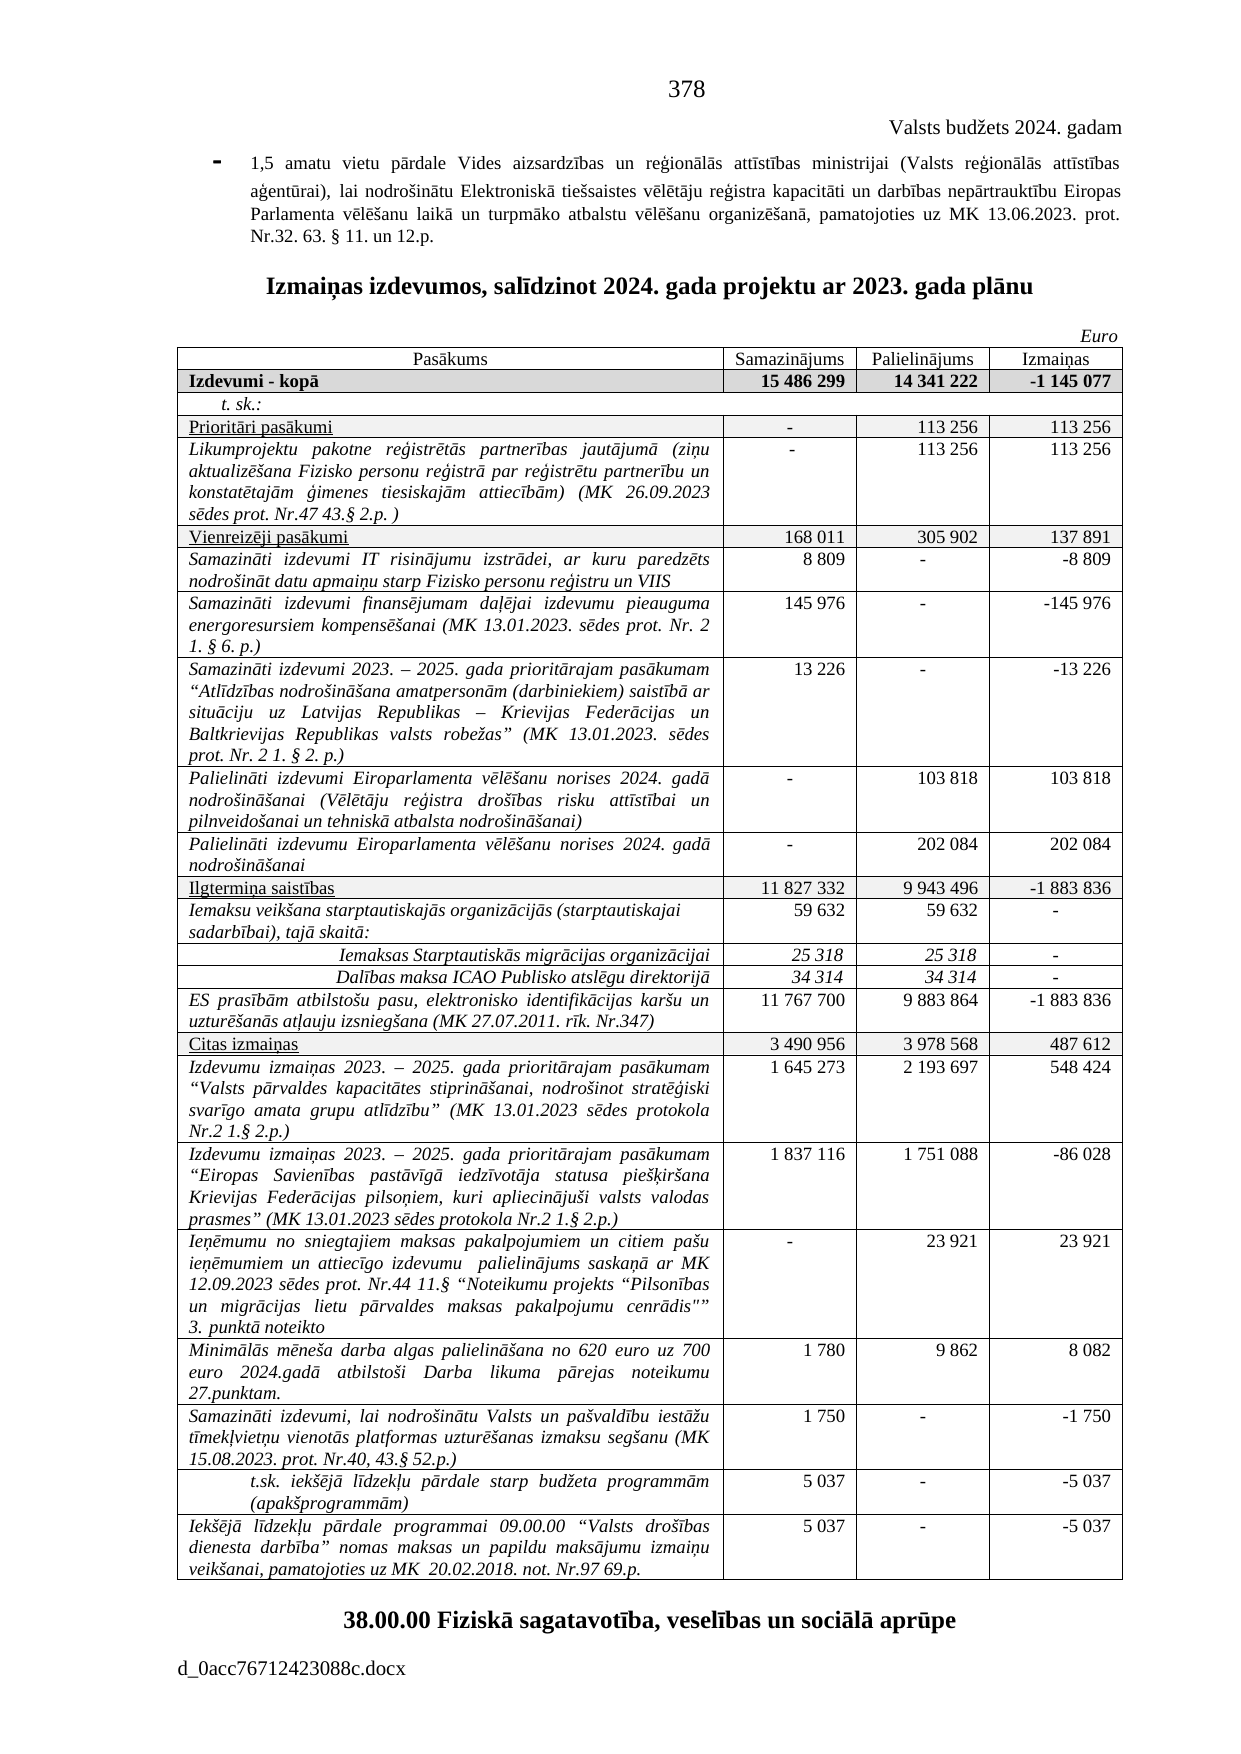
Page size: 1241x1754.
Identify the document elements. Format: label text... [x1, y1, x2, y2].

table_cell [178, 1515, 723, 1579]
list 1,5 amatu vietu pārdale Vides aizsardzības un reģionālās attīstības ministrijai (Valsts reģionālās attīstības aģentūrai), lai nodrošinātu Elektroniskā tiešsaistes vēlētāju reģistra kapacitāti un darbības nepārtrauktību Eiropas Parlamenta vēlēšanu laikā un turpmāko atbalstu vēlēšanu organizēšanā, pamatojoties uz MK 13.06.2023. prot. Nr.32. 63. § 11. un 12.p. [213, 152, 1122, 246]
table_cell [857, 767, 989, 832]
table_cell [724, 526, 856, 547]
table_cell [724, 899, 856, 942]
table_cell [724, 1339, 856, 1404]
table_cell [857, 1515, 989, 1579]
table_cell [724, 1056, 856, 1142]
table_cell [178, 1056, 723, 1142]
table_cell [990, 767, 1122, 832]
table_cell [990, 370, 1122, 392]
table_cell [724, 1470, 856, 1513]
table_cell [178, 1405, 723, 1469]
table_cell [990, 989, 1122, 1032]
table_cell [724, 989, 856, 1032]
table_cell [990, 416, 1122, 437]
text Izmaiņas izdevumos, salīdzinot 2024. gada projektu ar 2023. gada plānu [177, 271, 1122, 300]
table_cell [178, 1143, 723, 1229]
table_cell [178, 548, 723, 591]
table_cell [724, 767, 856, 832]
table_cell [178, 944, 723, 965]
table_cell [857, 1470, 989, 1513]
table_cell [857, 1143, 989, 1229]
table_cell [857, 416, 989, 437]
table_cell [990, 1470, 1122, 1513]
text Euro [1002, 325, 1122, 347]
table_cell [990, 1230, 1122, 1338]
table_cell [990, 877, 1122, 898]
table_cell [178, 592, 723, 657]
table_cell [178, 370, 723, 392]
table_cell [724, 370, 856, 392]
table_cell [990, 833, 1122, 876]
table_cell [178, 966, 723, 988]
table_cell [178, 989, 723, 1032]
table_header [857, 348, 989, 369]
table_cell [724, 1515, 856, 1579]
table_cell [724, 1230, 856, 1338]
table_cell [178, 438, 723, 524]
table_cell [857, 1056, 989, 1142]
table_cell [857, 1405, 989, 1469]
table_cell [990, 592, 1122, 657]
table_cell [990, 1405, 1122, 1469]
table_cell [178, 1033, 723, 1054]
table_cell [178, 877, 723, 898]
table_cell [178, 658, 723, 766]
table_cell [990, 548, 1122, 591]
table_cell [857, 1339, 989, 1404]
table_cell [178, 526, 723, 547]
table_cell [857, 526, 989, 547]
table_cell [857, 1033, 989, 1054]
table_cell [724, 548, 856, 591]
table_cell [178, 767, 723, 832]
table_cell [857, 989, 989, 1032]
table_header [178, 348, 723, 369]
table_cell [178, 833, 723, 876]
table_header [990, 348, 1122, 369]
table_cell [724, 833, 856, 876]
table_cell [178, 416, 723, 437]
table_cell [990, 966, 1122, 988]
text 38.00.00 Fiziskā sagatavotība, veselības un sociālā aprūpe [177, 1605, 1122, 1634]
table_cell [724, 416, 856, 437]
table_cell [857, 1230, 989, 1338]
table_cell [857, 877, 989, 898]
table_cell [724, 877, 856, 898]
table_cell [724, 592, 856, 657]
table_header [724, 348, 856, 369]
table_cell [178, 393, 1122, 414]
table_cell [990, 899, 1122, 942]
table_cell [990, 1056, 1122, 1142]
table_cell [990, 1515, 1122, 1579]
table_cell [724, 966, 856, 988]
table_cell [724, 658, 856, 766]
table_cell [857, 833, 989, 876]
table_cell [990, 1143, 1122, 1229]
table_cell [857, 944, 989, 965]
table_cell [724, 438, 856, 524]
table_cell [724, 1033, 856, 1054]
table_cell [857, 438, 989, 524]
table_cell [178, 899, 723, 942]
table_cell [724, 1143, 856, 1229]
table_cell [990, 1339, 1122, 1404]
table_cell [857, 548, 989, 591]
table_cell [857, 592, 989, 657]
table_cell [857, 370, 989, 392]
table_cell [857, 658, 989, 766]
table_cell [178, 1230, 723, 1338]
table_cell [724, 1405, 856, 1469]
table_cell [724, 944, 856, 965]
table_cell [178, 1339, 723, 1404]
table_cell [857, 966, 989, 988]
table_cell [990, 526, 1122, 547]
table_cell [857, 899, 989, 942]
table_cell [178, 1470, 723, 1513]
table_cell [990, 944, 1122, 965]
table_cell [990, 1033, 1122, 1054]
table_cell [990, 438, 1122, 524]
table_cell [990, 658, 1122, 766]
